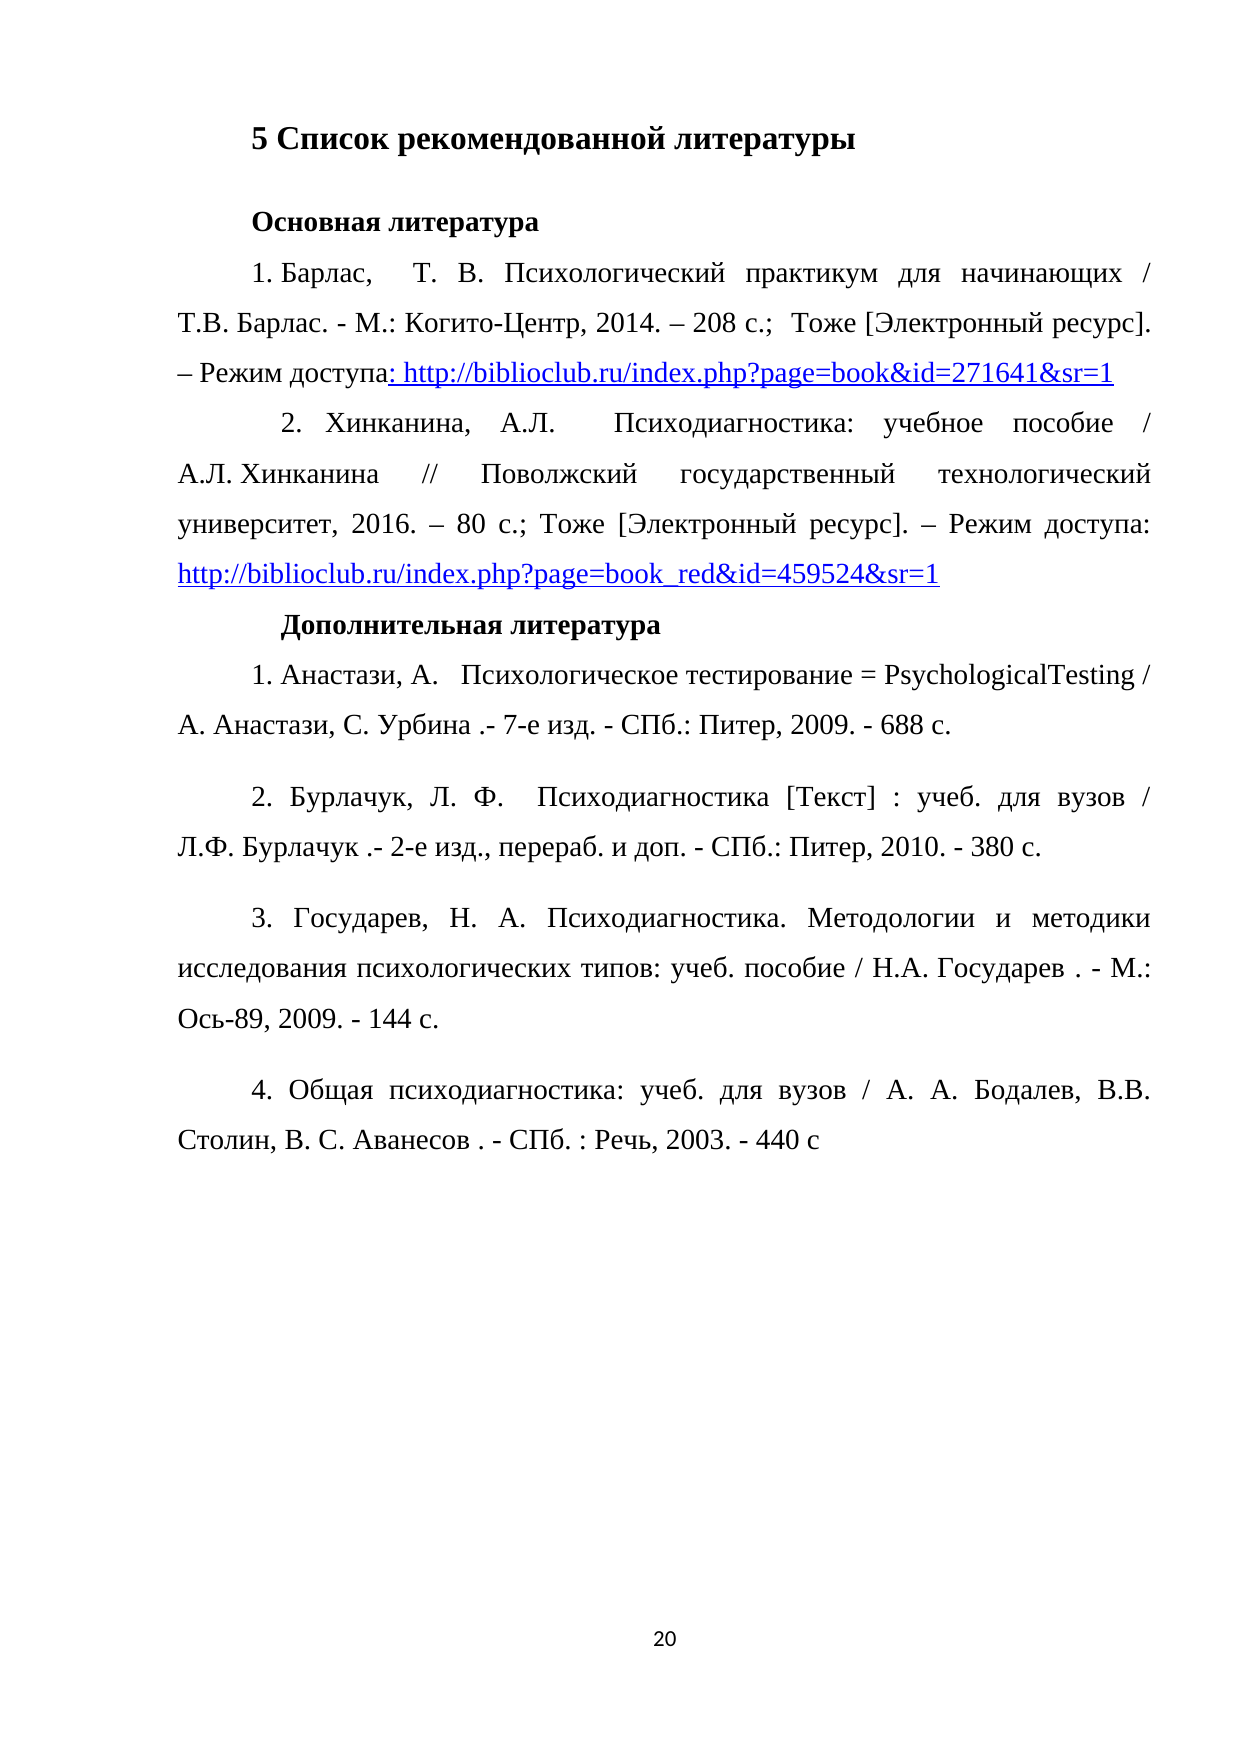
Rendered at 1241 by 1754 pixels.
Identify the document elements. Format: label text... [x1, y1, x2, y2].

text 2. Бурлачук, Л. Ф. Психодиагностика [Текст] : учеб. для вузов / Л.Ф. Бурлачук .- 2-е изд., перераб. и доп. - СПб.: Питер, 2010. - 380 с. [177, 779, 1152, 862]
list Хинканина, А.Л. Психодиагностика: учебное пособие / А.Л. Хинканина // Поволжский государственный технологический университет, 2016. – 80 с.; Тоже [Электронный ресурс]. – Режим доступа: http://biblioclub.ru/index.php?page=book_red&id=459524&sr=1 [177, 406, 1152, 590]
text 3. Государев, Н. А. Психодиагностика. Методологии и методики исследования психологических типов: учеб. пособие / Н.А. Государев . - М.: Ось-89, 2009. - 144 с. [177, 900, 1152, 1034]
text Основная литература [177, 204, 1152, 238]
list Дополнительная литература [177, 607, 1152, 640]
text 1. Анастази, А. Психологическое тестирование = PsychologicalTesting / А. Анастази, С. Урбина .- 7-е изд. - СПб.: Питер, 2009. - 688 с. [177, 657, 1152, 741]
subtitle 5 Список рекомендованной литературы [177, 118, 1152, 156]
list Барлас, Т. В. Психологический практикум для начинающих / Т.В. Барлас. - М.: Когито-Центр, 2014. – 208 с.; Тоже [Электронный ресурс]. – Режим доступа: http://biblioclub.ru/index.php?page=book&id=271641&sr=1 [177, 255, 1152, 389]
text 4. Общая психодиагностика: учеб. для вузов / А. А. Бодалев, В.В. Столин, В. С. Аванесов . - CПб. : Речь, 2003. - 440 с [177, 1072, 1152, 1156]
